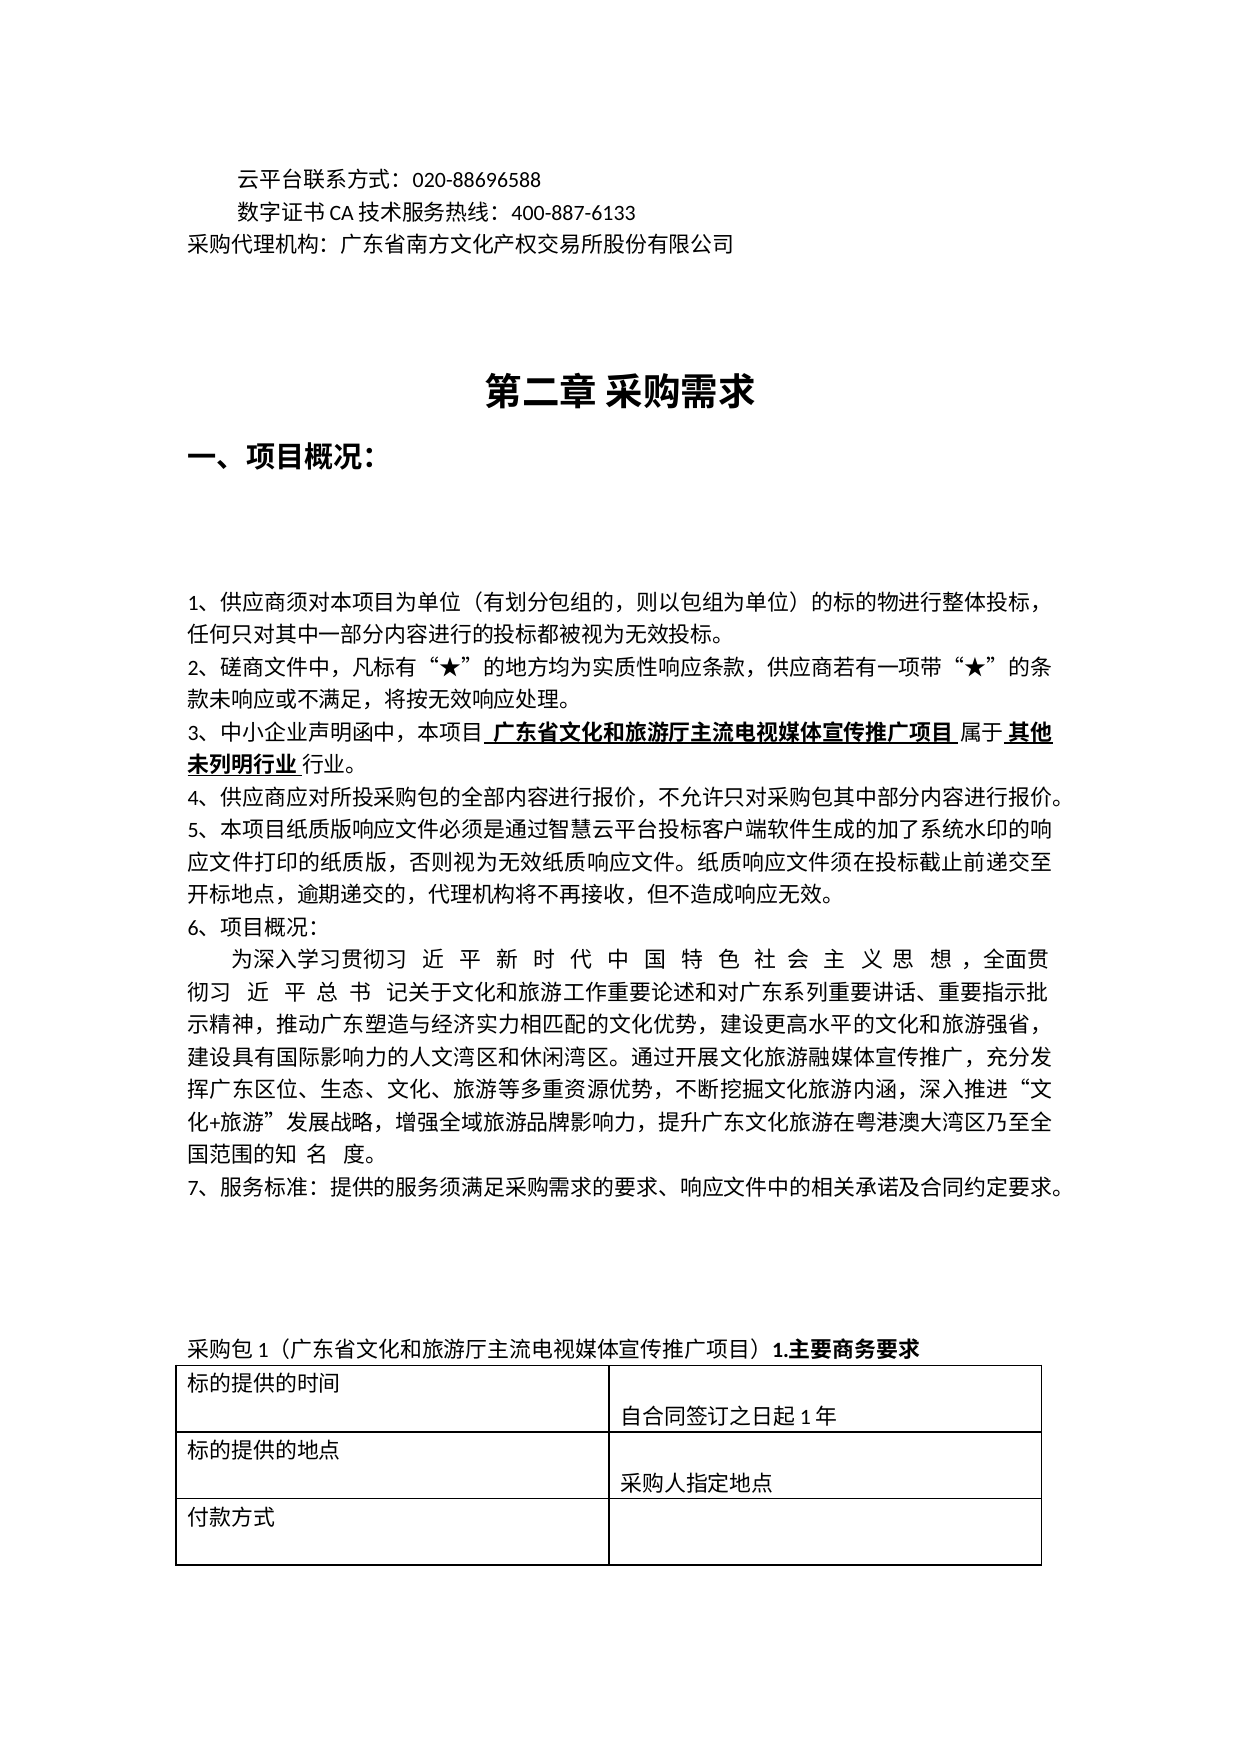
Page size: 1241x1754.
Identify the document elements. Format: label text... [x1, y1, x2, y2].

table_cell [610, 1499, 1041, 1564]
text 一、项目概况： [187, 422, 1053, 487]
table_cell 标的提供的地点 [177, 1433, 608, 1498]
text 2、磋商文件中，凡标有“★”的地方均为实质性响应条款，供应商若有一项带“★”的条款未响应或不满足，将按无效响应处理。 [187, 649, 1053, 714]
text 为深入学习贯彻习 近 平 新 时 代 中 国 特 色 社 会 主 义 思 想 ，全面贯彻习 近 平 总 书 记关于文化和旅游工作重要论述和对广东系列重要讲话、重要指示批示精神，推动广东塑造与经济实力相匹配的文化优势，建设更高水平的文化和旅游强省，建设具有国际影响力的人文湾区和休闲湾区。通过开展文化旅游融媒体宣传推广，充分发挥广东区位、生态、文化、旅游等多重资源优势，不断挖掘文化旅游内涵，深入推进“文化+旅游”发展战略，增强全域旅游品牌影响力，提升广东文化旅游在粤港澳大湾区乃至全国范围的知 名 度。 [187, 942, 1053, 1169]
text 数字证书CA技术服务热线：400-887-6133 [187, 194, 1053, 227]
text 采购代理机构：广东省南方文化产权交易所股份有限公司 [187, 227, 1053, 259]
text 4、供应商应对所投采购包的全部内容进行报价，不允许只对采购包其中部分内容进行报价。 [187, 779, 1053, 812]
table_cell 采购人指定地点 [610, 1433, 1041, 1498]
text 3、中小企业声明函中，本项目 广东省文化和旅游厅主流电视媒体宣传推广项目 属于 其他未列明行业 行业。 [187, 714, 1053, 779]
text 5、本项目纸质版响应文件必须是通过智慧云平台投标客户端软件生成的加了系统水印的响应文件打印的纸质版，否则视为无效纸质响应文件。纸质响应文件须在投标截止前递交至开标地点，逾期递交的，代理机构将不再接收，但不造成响应无效。 [187, 812, 1053, 909]
table_cell 付款方式 [177, 1499, 608, 1564]
text 6、项目概况： [187, 909, 1053, 942]
text 采购包1（广东省文化和旅游厅主流电视媒体宣传推广项目）1.主要商务要求 [187, 1332, 1053, 1364]
text 1、供应商须对本项目为单位（有划分包组的，则以包组为单位）的标的物进行整体投标，任何只对其中一部分内容进行的投标都被视为无效投标。 [187, 584, 1053, 649]
text 云平台联系方式：020-88696588 [187, 162, 1053, 194]
table_header 自合同签订之日起1年 [610, 1366, 1041, 1431]
text 7、服务标准：提供的服务须满足采购需求的要求、响应文件中的相关承诺及合同约定要求。 [187, 1169, 1053, 1202]
text 第二章 采购需求 [187, 357, 1053, 422]
table_header 标的提供的时间 [177, 1366, 608, 1431]
